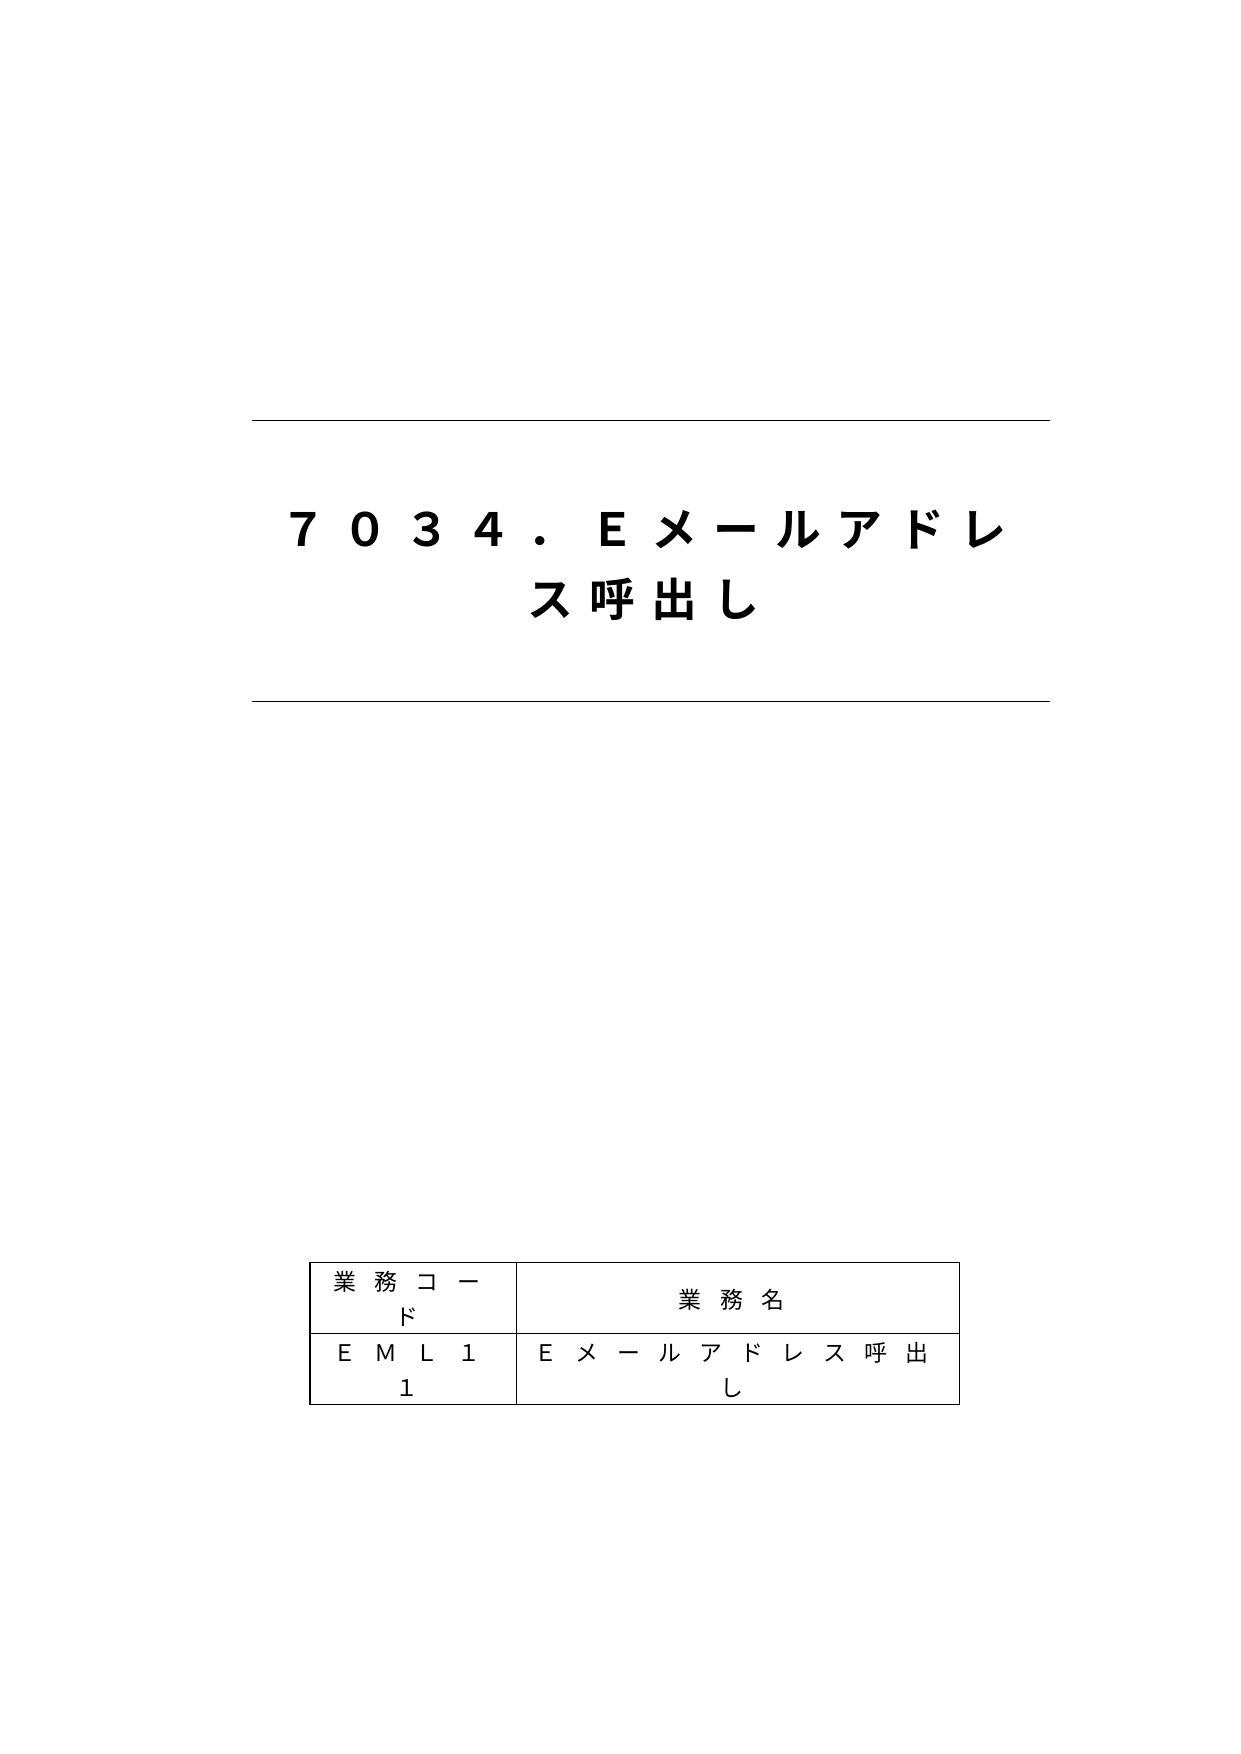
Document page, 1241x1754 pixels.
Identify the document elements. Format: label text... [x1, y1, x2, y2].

table_header ７０３４．Ｅメールアドレス呼出し [252, 421, 1049, 701]
table_header 業務名 [517, 1263, 959, 1333]
table_cell ＥＭＬ１１ [311, 1334, 516, 1404]
table_cell Ｅメールアドレス呼出し [517, 1334, 959, 1404]
table_header 業務コード [311, 1263, 516, 1333]
